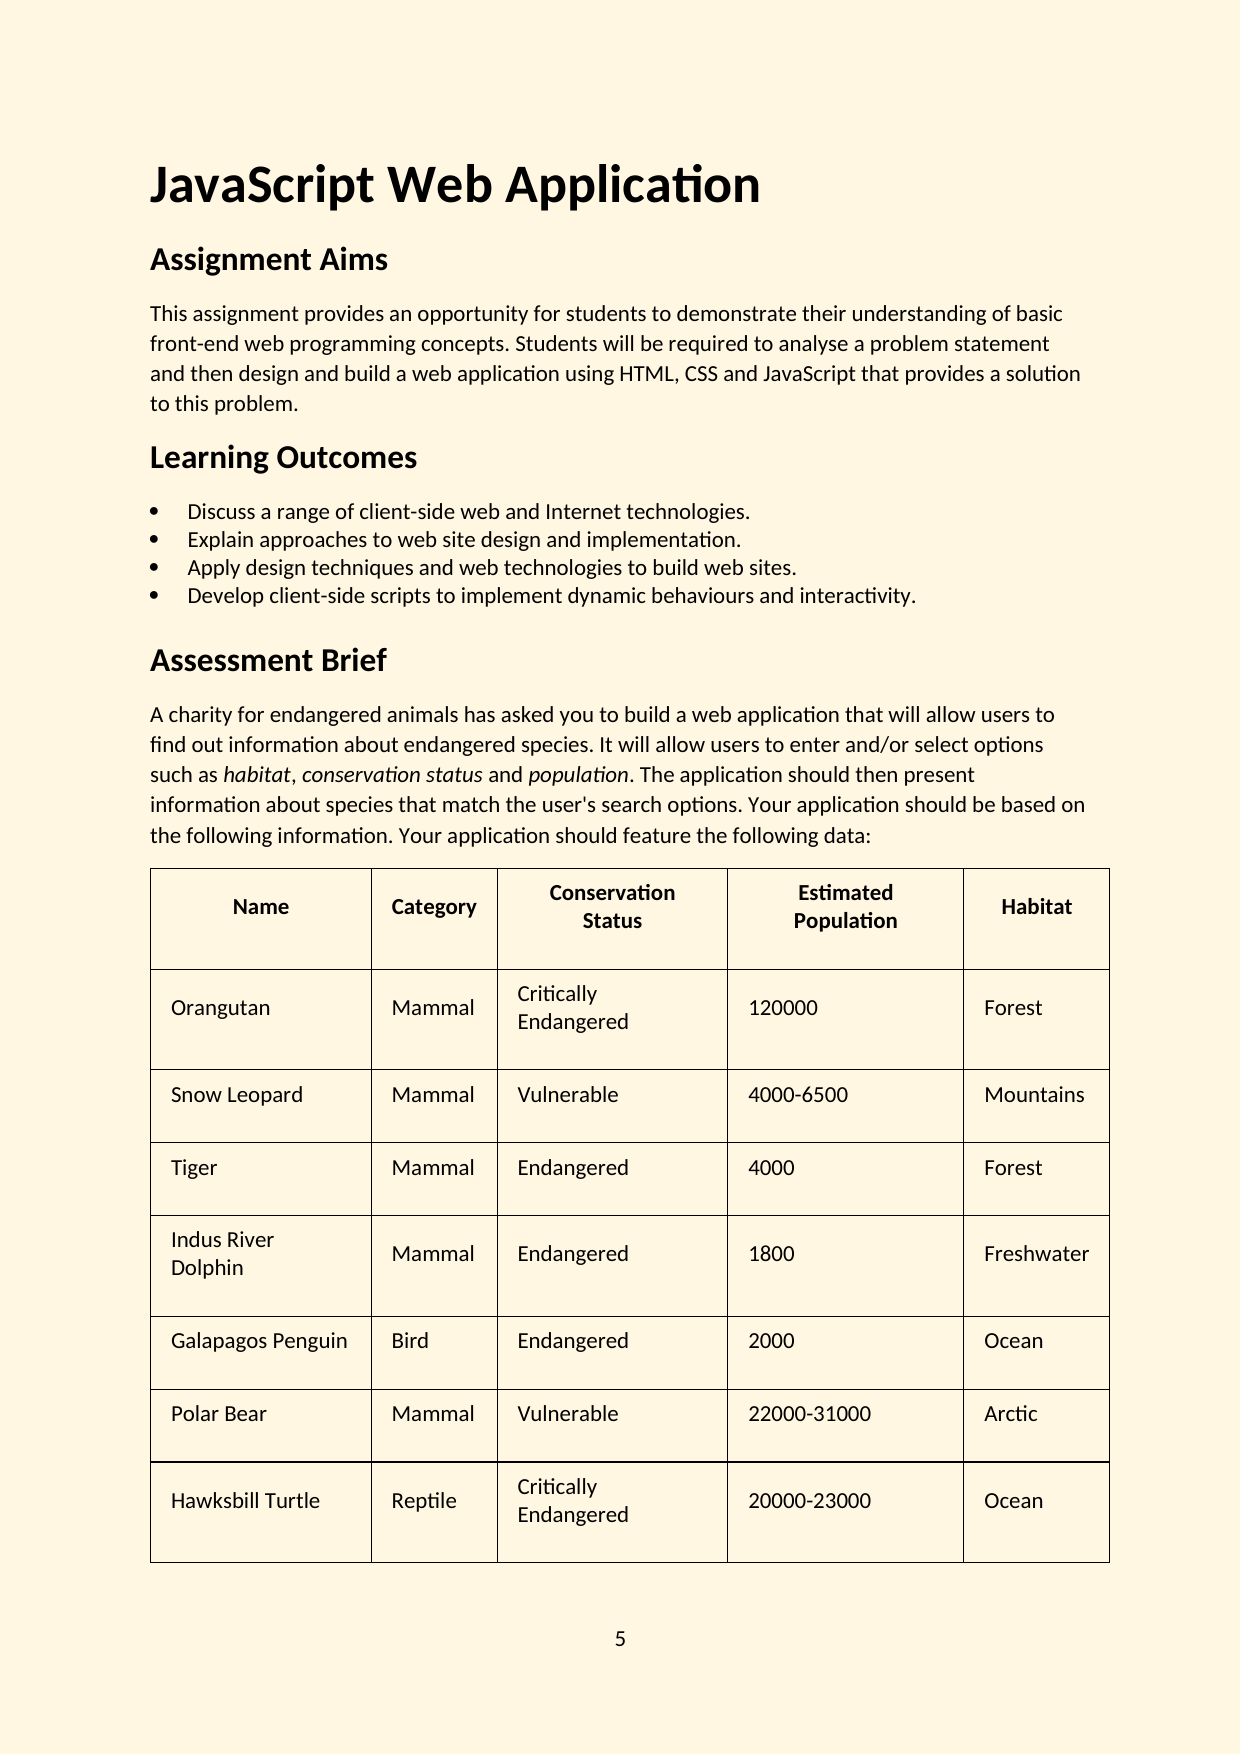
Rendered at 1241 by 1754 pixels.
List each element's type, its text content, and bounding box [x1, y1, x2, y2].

table_cell Vulnerable [498, 1390, 727, 1461]
table_cell 22000-31000 [728, 1390, 963, 1461]
table_cell 20000-23000 [728, 1463, 963, 1562]
list Explain approaches to web site design and implementation. [150, 525, 1090, 553]
table_cell Endangered [498, 1317, 727, 1389]
table_cell Endangered [498, 1143, 727, 1215]
table_header Conservation Status [498, 869, 727, 968]
table_cell Indus River Dolphin [151, 1216, 371, 1316]
text A charity for endangered animals has asked you to build a web application that will allow users to find out information about endangered species. It will allow users to enter and/or select options such as habitat, conservation status and population. The application should then present information about species that match the user's search options. Your application should be based on the following information. Your application should feature the following data: [150, 700, 1090, 849]
table_cell Bird [372, 1317, 497, 1389]
text Learning Outcomes [150, 436, 1090, 477]
text JavaScript Web Application [150, 150, 1090, 216]
table_cell Tiger [151, 1143, 371, 1215]
table_cell 120000 [728, 970, 963, 1069]
table_cell Forest [964, 1143, 1109, 1215]
table_header Name [151, 869, 371, 968]
table_header Estimated Population [728, 869, 963, 968]
text This assignment provides an opportunity for students to demonstrate their understanding of basic front-end web programming concepts. Students will be required to analyse a problem statement and then design and build a web application using HTML, CSS and JavaScript that provides a solution to this problem. [150, 299, 1090, 417]
table_cell Critically Endangered [498, 970, 727, 1069]
table_cell Forest [964, 970, 1109, 1069]
table_cell Mammal [372, 970, 497, 1069]
table_cell 4000 [728, 1143, 963, 1215]
table_cell 2000 [728, 1317, 963, 1389]
text Assignment Aims [150, 238, 1090, 279]
table_cell Snow Leopard [151, 1070, 371, 1142]
table_cell Mammal [372, 1216, 497, 1316]
table_cell Galapagos Penguin [151, 1317, 371, 1389]
text Assessment Brief [150, 639, 1090, 680]
table_cell Polar Bear [151, 1390, 371, 1461]
table_cell 4000-6500 [728, 1070, 963, 1142]
table_cell Mountains [964, 1070, 1109, 1142]
table_cell Arctic [964, 1390, 1109, 1461]
table_cell Hawksbill Turtle [151, 1463, 371, 1562]
table_cell Ocean [964, 1317, 1109, 1389]
table_cell 1800 [728, 1216, 963, 1316]
list Develop client-side scripts to implement dynamic behaviours and interactivity. [150, 581, 1090, 609]
table_cell Endangered [498, 1216, 727, 1316]
table_header Category [372, 869, 497, 968]
table_cell Reptile [372, 1463, 497, 1562]
table_cell Mammal [372, 1390, 497, 1461]
table_cell Critically Endangered [498, 1463, 727, 1562]
table_cell Orangutan [151, 970, 371, 1069]
list Apply design techniques and web technologies to build web sites. [150, 553, 1090, 581]
table_cell Freshwater [964, 1216, 1109, 1316]
table_cell Ocean [964, 1463, 1109, 1562]
table_cell Mammal [372, 1143, 497, 1215]
list Discuss a range of client-side web and Internet technologies. [150, 497, 1090, 525]
table_cell Mammal [372, 1070, 497, 1142]
table_header Habitat [964, 869, 1109, 968]
table_cell Vulnerable [498, 1070, 727, 1142]
